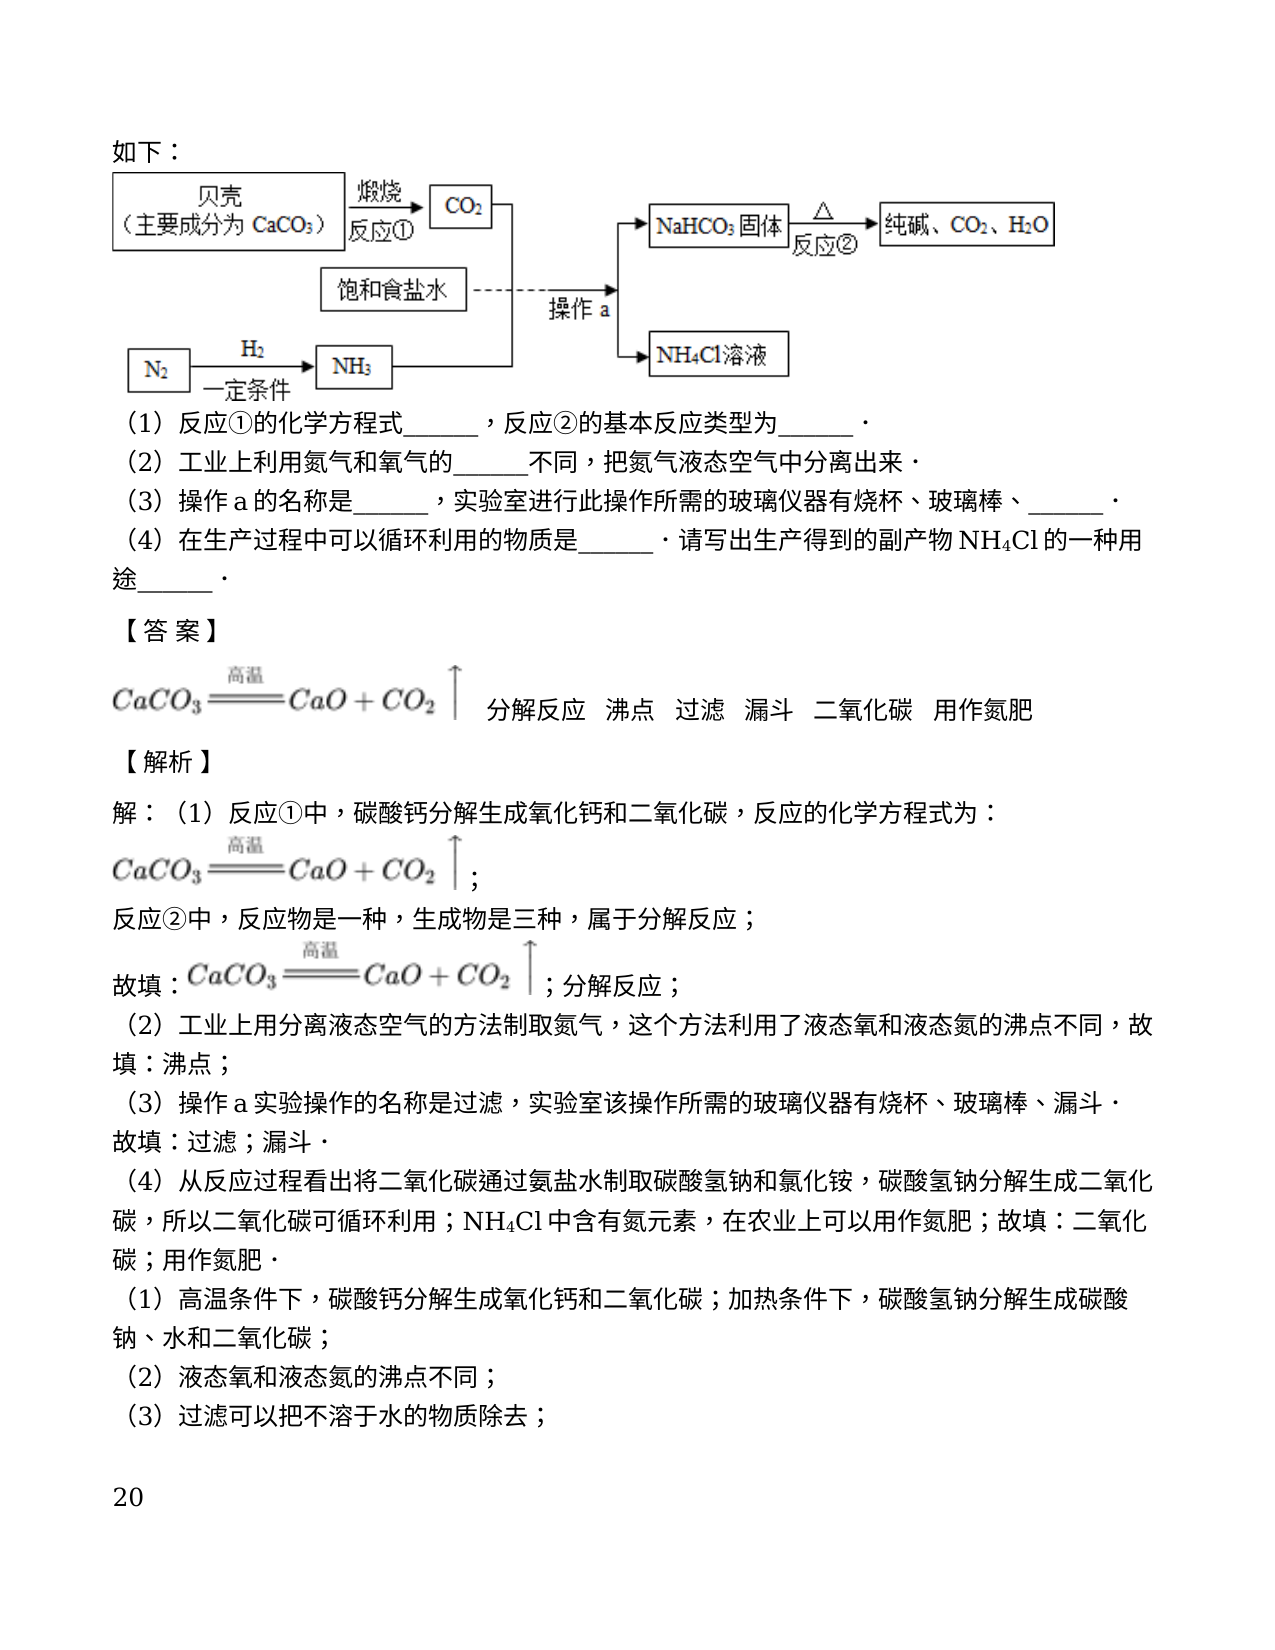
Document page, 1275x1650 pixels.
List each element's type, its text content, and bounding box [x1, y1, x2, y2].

text 【 答 案 】 [112, 613, 1163, 648]
text 【 解析 】 [112, 744, 1163, 778]
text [112, 134, 1163, 596]
picture [187, 940, 538, 995]
picture [112, 835, 463, 890]
picture [112, 665, 463, 720]
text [112, 796, 1163, 1433]
picture [112, 172, 1055, 401]
